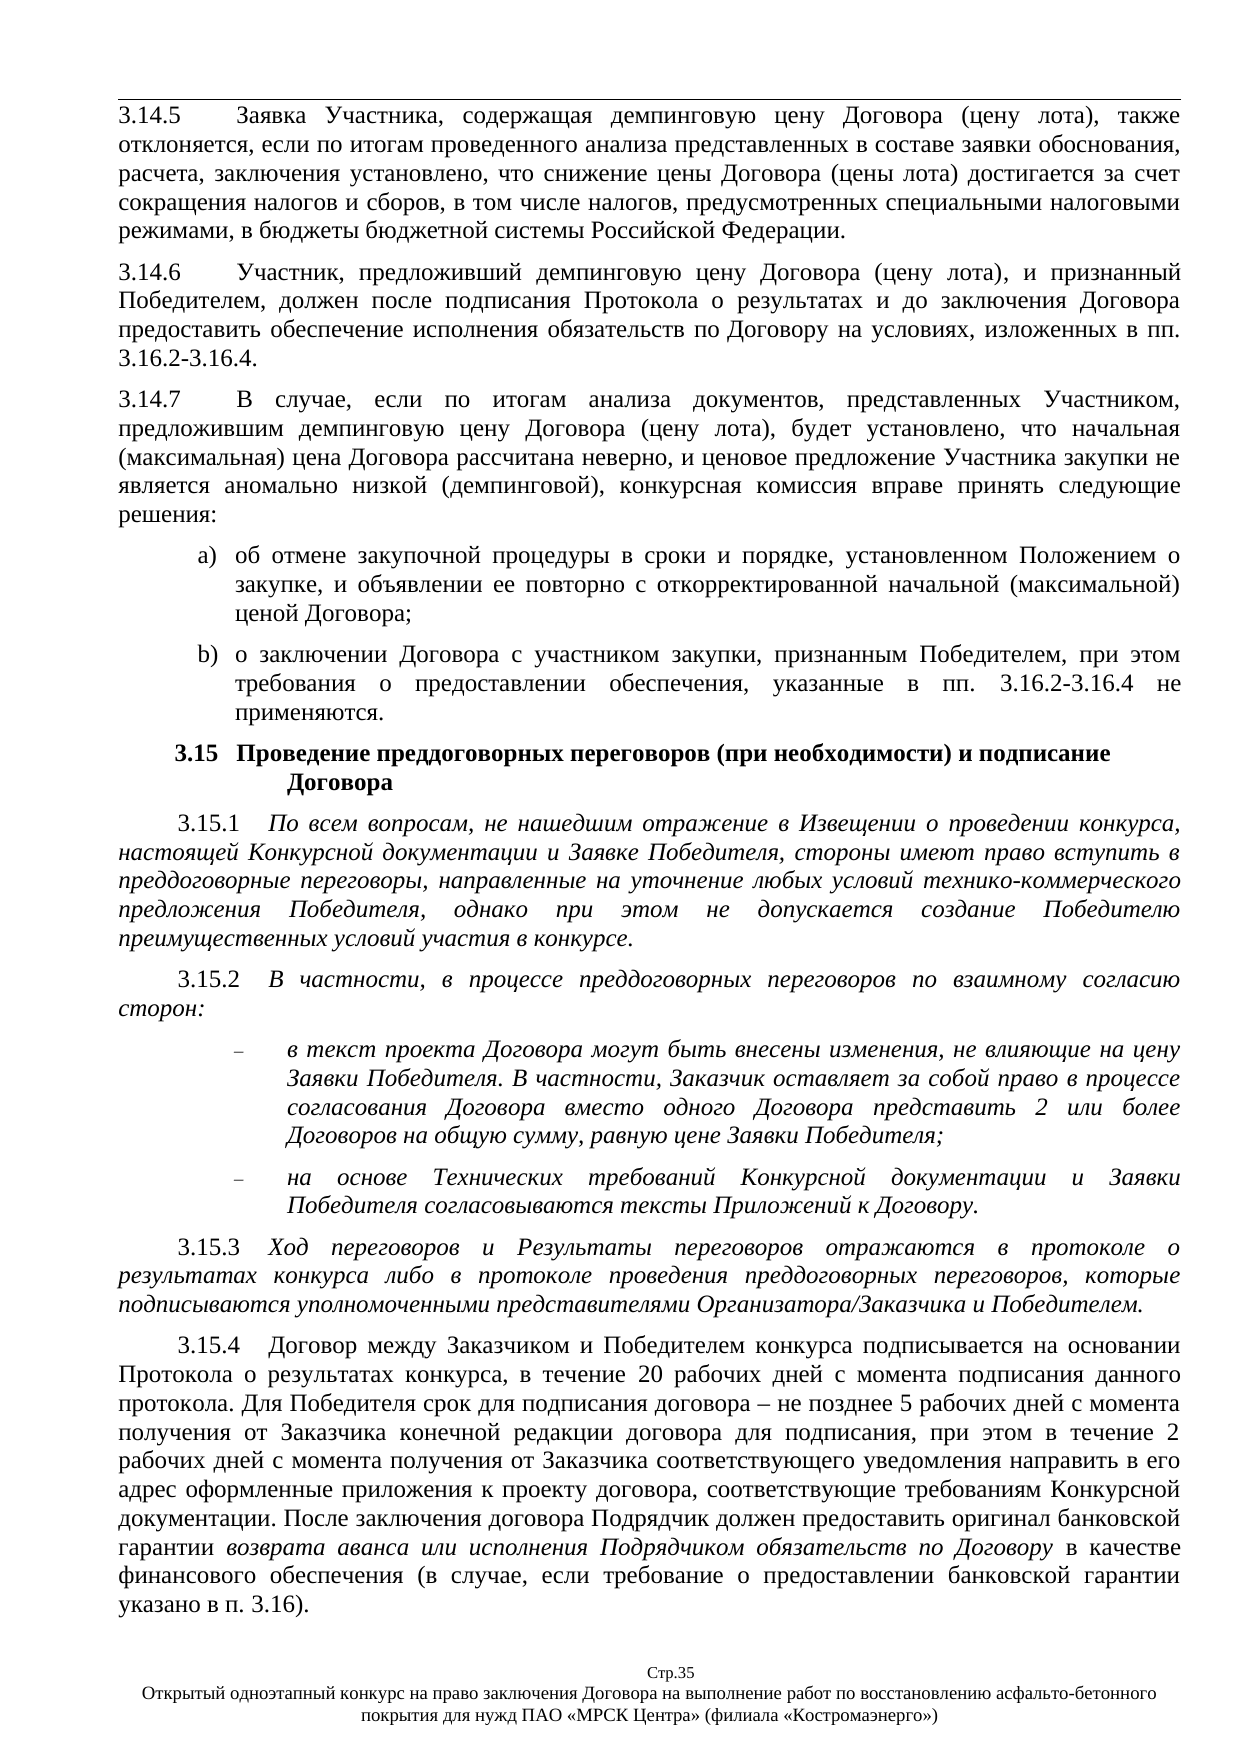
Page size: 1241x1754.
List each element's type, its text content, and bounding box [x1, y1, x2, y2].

subtitle Проведение преддоговорных переговоров (при необходимости) и подписание Договора [174, 738, 1181, 795]
list В частности, в процессе преддоговорных переговоров по взаимному согласию сторон: [118, 964, 1181, 1022]
list В случае, если по итогам анализа документов, представленных Участником, предложившим демпинговую цену Договора (цену лота), будет установлено, что начальная (максимальная) цена Договора рассчитана неверно, и ценовое предложение Участника закупки не является аномально низкой (демпинговой), конкурсная комиссия вправе принять следующие решения: [118, 384, 1181, 528]
list Ход переговоров и Результаты переговоров отражаются в протоколе о результатах конкурса либо в протоколе проведения преддоговорных переговоров, которые подписываются уполномоченными представителями Организатора/Заказчика и Победителем. [118, 1232, 1181, 1318]
list Участник, предложивший демпинговую цену Договора (цену лота), и признанный Победителем, должен после подписания Протокола о результатах и до заключения Договора предоставить обеспечение исполнения обязательств по Договору на условиях, изложенных в пп. 3.16.2-3.16.4. [118, 257, 1181, 372]
list Договор между Заказчиком и Победителем конкурса подписывается на основании Протокола о результатах конкурса, в течение 20 рабочих дней с момента подписания данного протокола. Для Победителя срок для подписания договора – не позднее 5 рабочих дней с момента получения от Заказчика конечной редакции договора для подписания, при этом в течение 2 рабочих дней с момента получения от Заказчика соответствующего уведомления направить в его адрес оформленные приложения к проекту договора, соответствующие требованиям Конкурсной документации. После заключения договора Подрядчик должен предоставить оригинал банковской гарантии возврата аванса или исполнения Подрядчиком обязательств по Договору в качестве финансового обеспечения (в случае, если требование о предоставлении банковской гарантии указано в п. 3.16). [118, 1330, 1181, 1618]
list По всем вопросам, не нашедшим отражение в Извещении о проведении конкурса, настоящей Конкурсной документации и Заявке Победителя, стороны имеют право вступить в преддоговорные переговоры, направленные на уточнение любых условий технико-коммерческого предложения Победителя, однако при этом не допускается создание Победителю преимущественных условий участия в конкурсе. [118, 808, 1181, 952]
list Заявка Участника, содержащая демпинговую цену Договора (цену лота), также отклоняется, если по итогам проведенного анализа представленных в составе заявки обоснования, расчета, заключения установлено, что снижение цены Договора (цены лота) достигается за счет сокращения налогов и сборов, в том числе налогов, предусмотренных специальными налоговыми режимами, в бюджеты бюджетной системы Российской Федерации. [118, 100, 1181, 244]
list о заключении Договора с участником закупки, признанным Победителем, при этом требования о предоставлении обеспечения, указанные в пп. 3.16.2-3.16.4 не применяются. [197, 639, 1181, 725]
list на основе Технических требований Конкурсной документации и Заявки Победителя согласовываются тексты Приложений к Договору. [231, 1162, 1181, 1219]
list об отмене закупочной процедуры в сроки и порядке, установленном Положением о закупке, и объявлении ее повторно с откорректированной начальной (максимальной) ценой Договора; [197, 540, 1181, 627]
list в текст проекта Договора могут быть внесены изменения, не влияющие на цену Заявки Победителя. В частности, Заказчик оставляет за собой право в процессе согласования Договора вместо одного Договора представить 2 или более Договоров на общую сумму, равную цене Заявки Победителя; [231, 1034, 1181, 1149]
